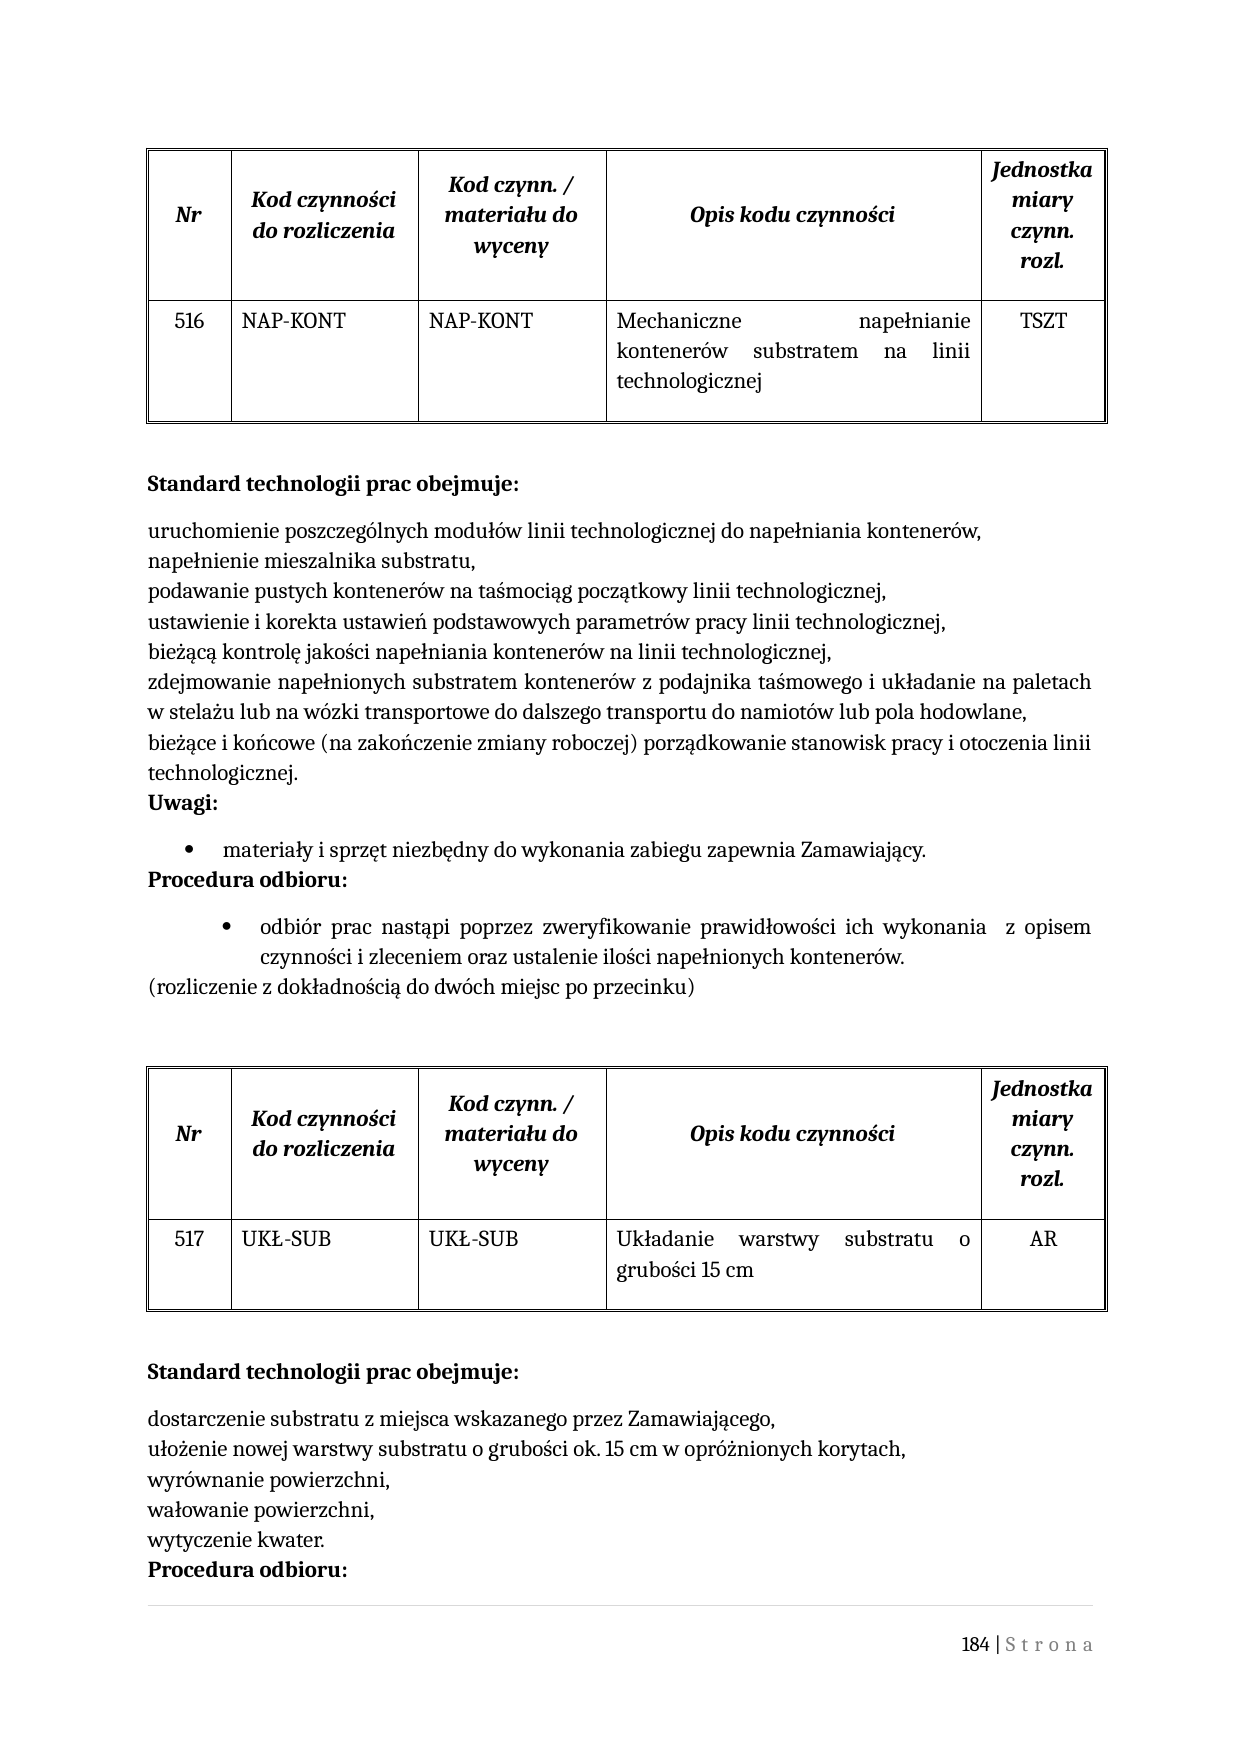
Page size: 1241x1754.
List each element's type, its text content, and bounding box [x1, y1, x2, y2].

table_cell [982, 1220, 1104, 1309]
text ustawienie i korekta ustawień podstawowych parametrów pracy linii technologicznej, [148, 608, 1093, 635]
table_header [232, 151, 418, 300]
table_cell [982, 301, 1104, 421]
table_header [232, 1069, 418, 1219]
text Uwagi: [148, 790, 1093, 816]
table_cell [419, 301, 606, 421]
text (rozliczenie z dokładnością do dwóch miejsc po przecinku) [148, 974, 1093, 1000]
text zdejmowanie napełnionych substratem kontenerów z podajnika taśmowego i układanie na paletach w stelażu lub na wózki transportowe do dalszego transportu do namiotów lub pola hodowlane, [148, 669, 1093, 725]
text podawanie pustych kontenerów na taśmociąg początkowy linii technologicznej, [148, 578, 1093, 604]
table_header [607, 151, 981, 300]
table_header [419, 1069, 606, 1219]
text Procedura odbioru: [148, 1557, 1093, 1583]
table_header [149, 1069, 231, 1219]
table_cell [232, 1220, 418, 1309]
text bieżącą kontrolę jakości napełniania kontenerów na linii technologicznej, [148, 639, 1093, 665]
text wałowanie powierzchni, [148, 1497, 1093, 1523]
text bieżące i końcowe (na zakończenie zmiany roboczej) porządkowanie stanowisk pracy i otoczenia linii technologicznej. [148, 729, 1093, 786]
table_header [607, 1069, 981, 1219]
list odbiór prac nastąpi poprzez zweryfikowanie prawidłowości ich wykonania z opisem czynności i zleceniem oraz ustalenie ilości napełnionych kontenerów. [223, 914, 1093, 970]
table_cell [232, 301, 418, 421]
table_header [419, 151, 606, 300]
text Standard technologii prac obejmuje: [148, 1359, 1093, 1386]
text ułożenie nowej warstwy substratu o grubości ok. 15 cm w opróżnionych korytach, [148, 1436, 1093, 1463]
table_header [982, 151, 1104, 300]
text uruchomienie poszczególnych modułów linii technologicznej do napełniania kontenerów, [148, 518, 1093, 544]
text wytyczenie kwater. [148, 1527, 1093, 1553]
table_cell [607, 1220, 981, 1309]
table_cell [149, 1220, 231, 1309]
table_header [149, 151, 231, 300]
text dostarczenie substratu z miejsca wskazanego przez Zamawiającego, [148, 1406, 1093, 1432]
text Procedura odbioru: [148, 867, 1093, 893]
list materiały i sprzęt niezbędny do wykonania zabiegu zapewnia Zamawiający. [185, 837, 1093, 863]
text napełnienie mieszalnika substratu, [148, 548, 1093, 574]
text wyrównanie powierzchni, [148, 1466, 1093, 1493]
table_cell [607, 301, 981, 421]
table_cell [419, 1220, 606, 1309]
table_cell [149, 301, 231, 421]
text Standard technologii prac obejmuje: [148, 471, 1093, 497]
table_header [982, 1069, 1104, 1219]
